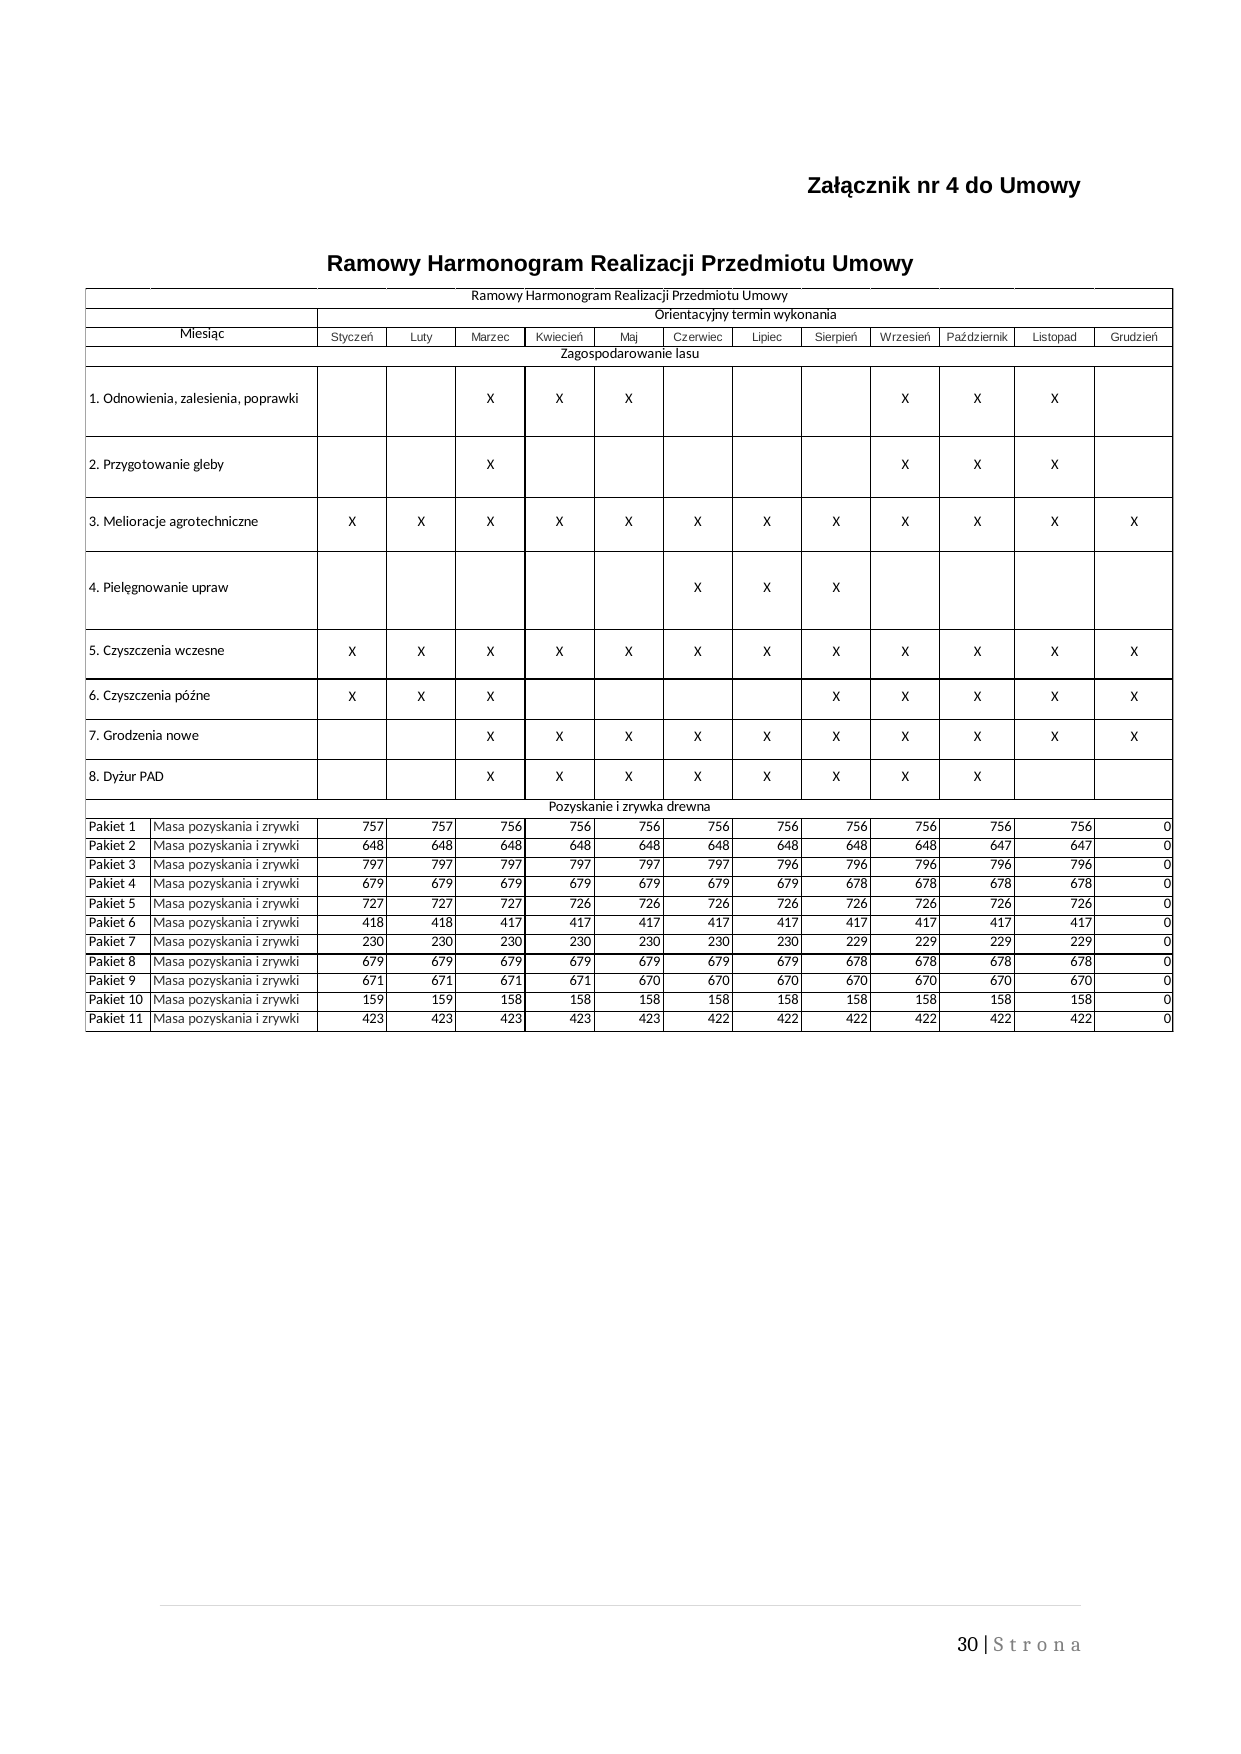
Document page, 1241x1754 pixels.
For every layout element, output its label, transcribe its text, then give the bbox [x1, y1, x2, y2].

text Ramowy Harmonogram Realizacji Przedmiotu Umowy [159, 250, 1081, 276]
text Załącznik nr 4 do Umowy [159, 172, 1081, 198]
